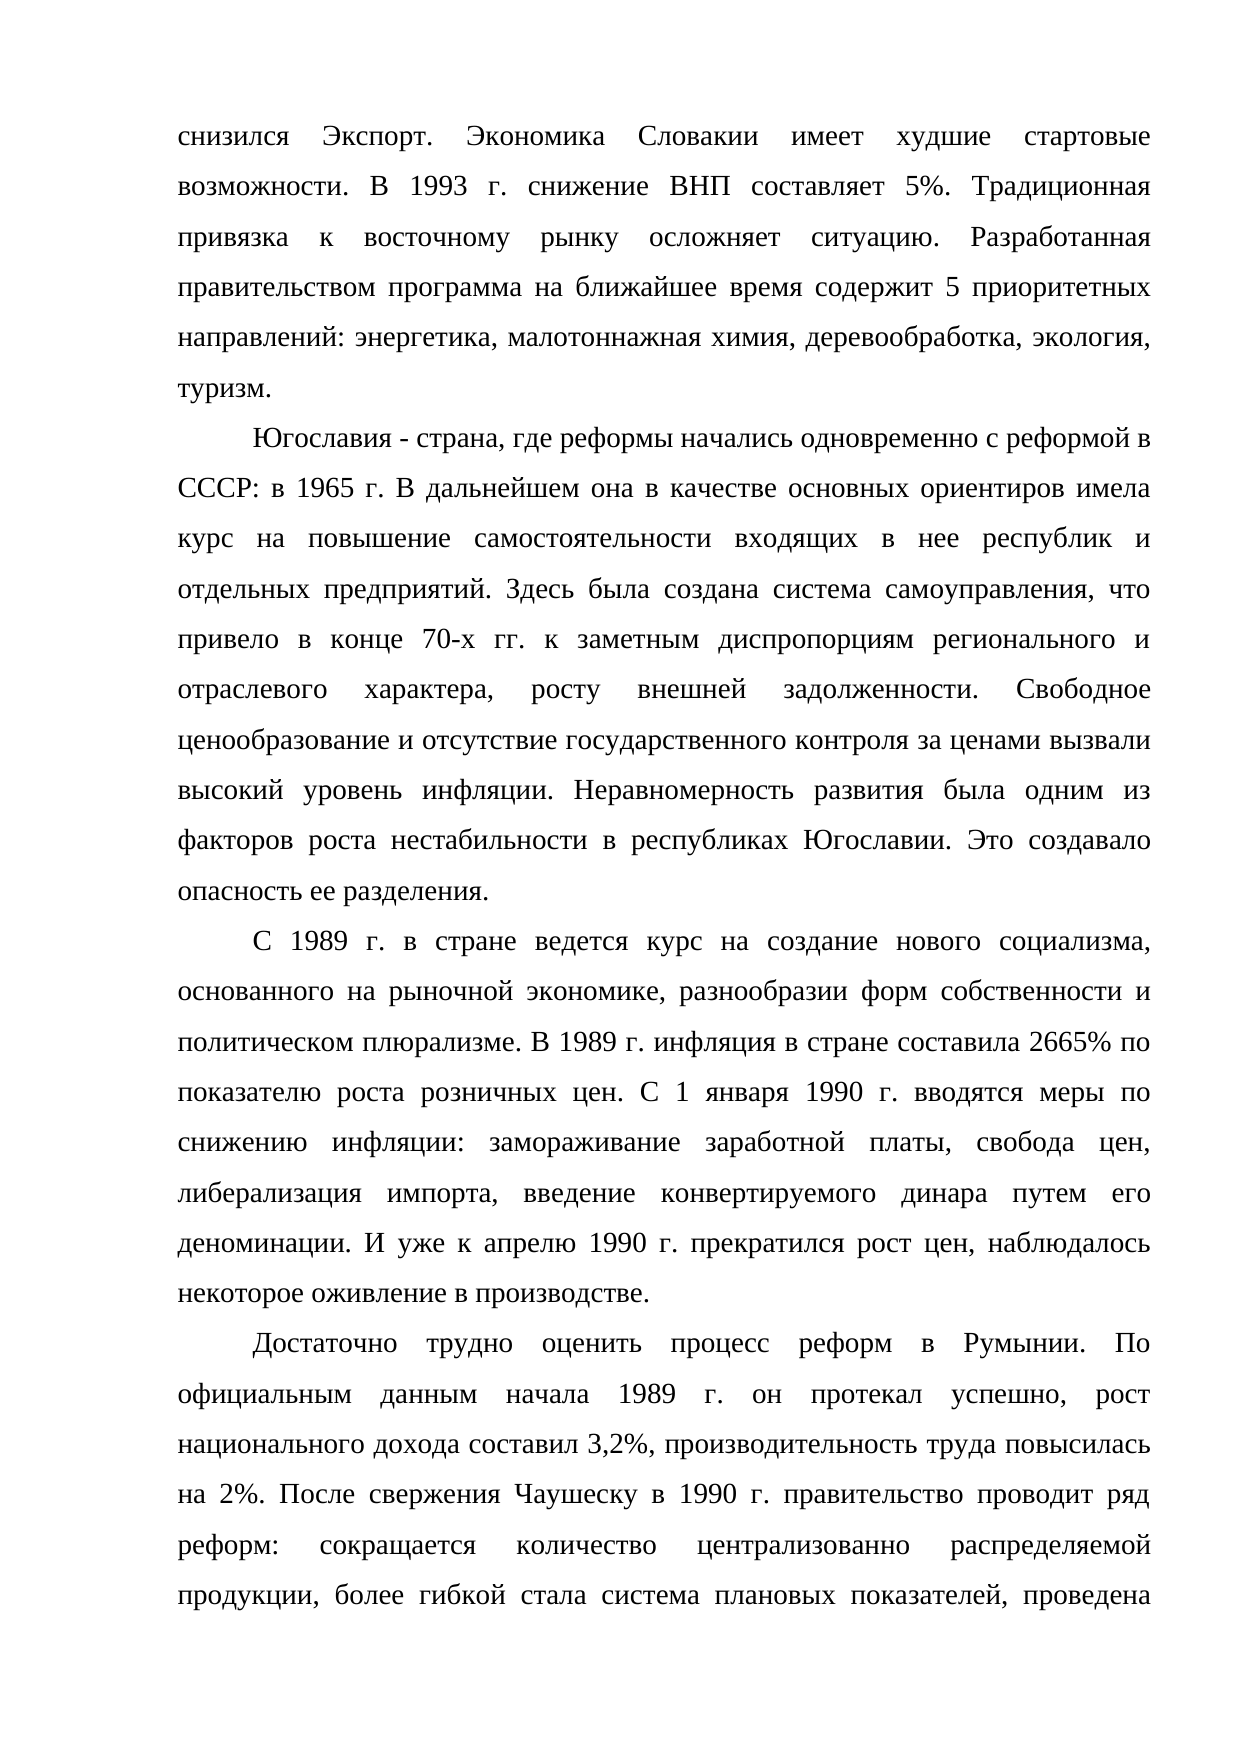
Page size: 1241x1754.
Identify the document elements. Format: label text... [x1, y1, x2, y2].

text Югославия - страна, где реформы начались одновременно с реформой в СССР: в 1965 г. В дальнейшем она в качестве основных ориентиров имела курс на повышение самостоятельности входящих в нее республик и отдельных предприятий. Здесь была создана система самоуправления, что привело в конце 70-х гг. к заметным диспропорциям регионального и отраслевого характера, росту внешней задолженности. Свободное ценообразование и отсутствие государственного контроля за ценами вызвали высокий уровень инфляции. Неравномерность развития была одним из факторов роста нестабильности в республиках Югославии. Это создавало опасность ее разделения. [177, 420, 1152, 906]
text С 1989 г. в стране ведется курс на создание нового социализма, основанного на рыночной экономике, разнообразии форм собственности и политическом плюрализме. В 1989 г. инфляция в стране составила 2665% по показателю роста розничных цен. С 1 января 1990 г. вводятся меры по снижению инфляции: замораживание заработной платы, свобода цен, либерализация импорта, введение конвертируемого динара путем его деноминации. И уже к апрелю 1990 г. прекратился рост цен, наблюдалось некоторое оживление в производстве. [177, 923, 1152, 1309]
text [177, 1326, 1152, 1611]
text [177, 118, 1152, 403]
